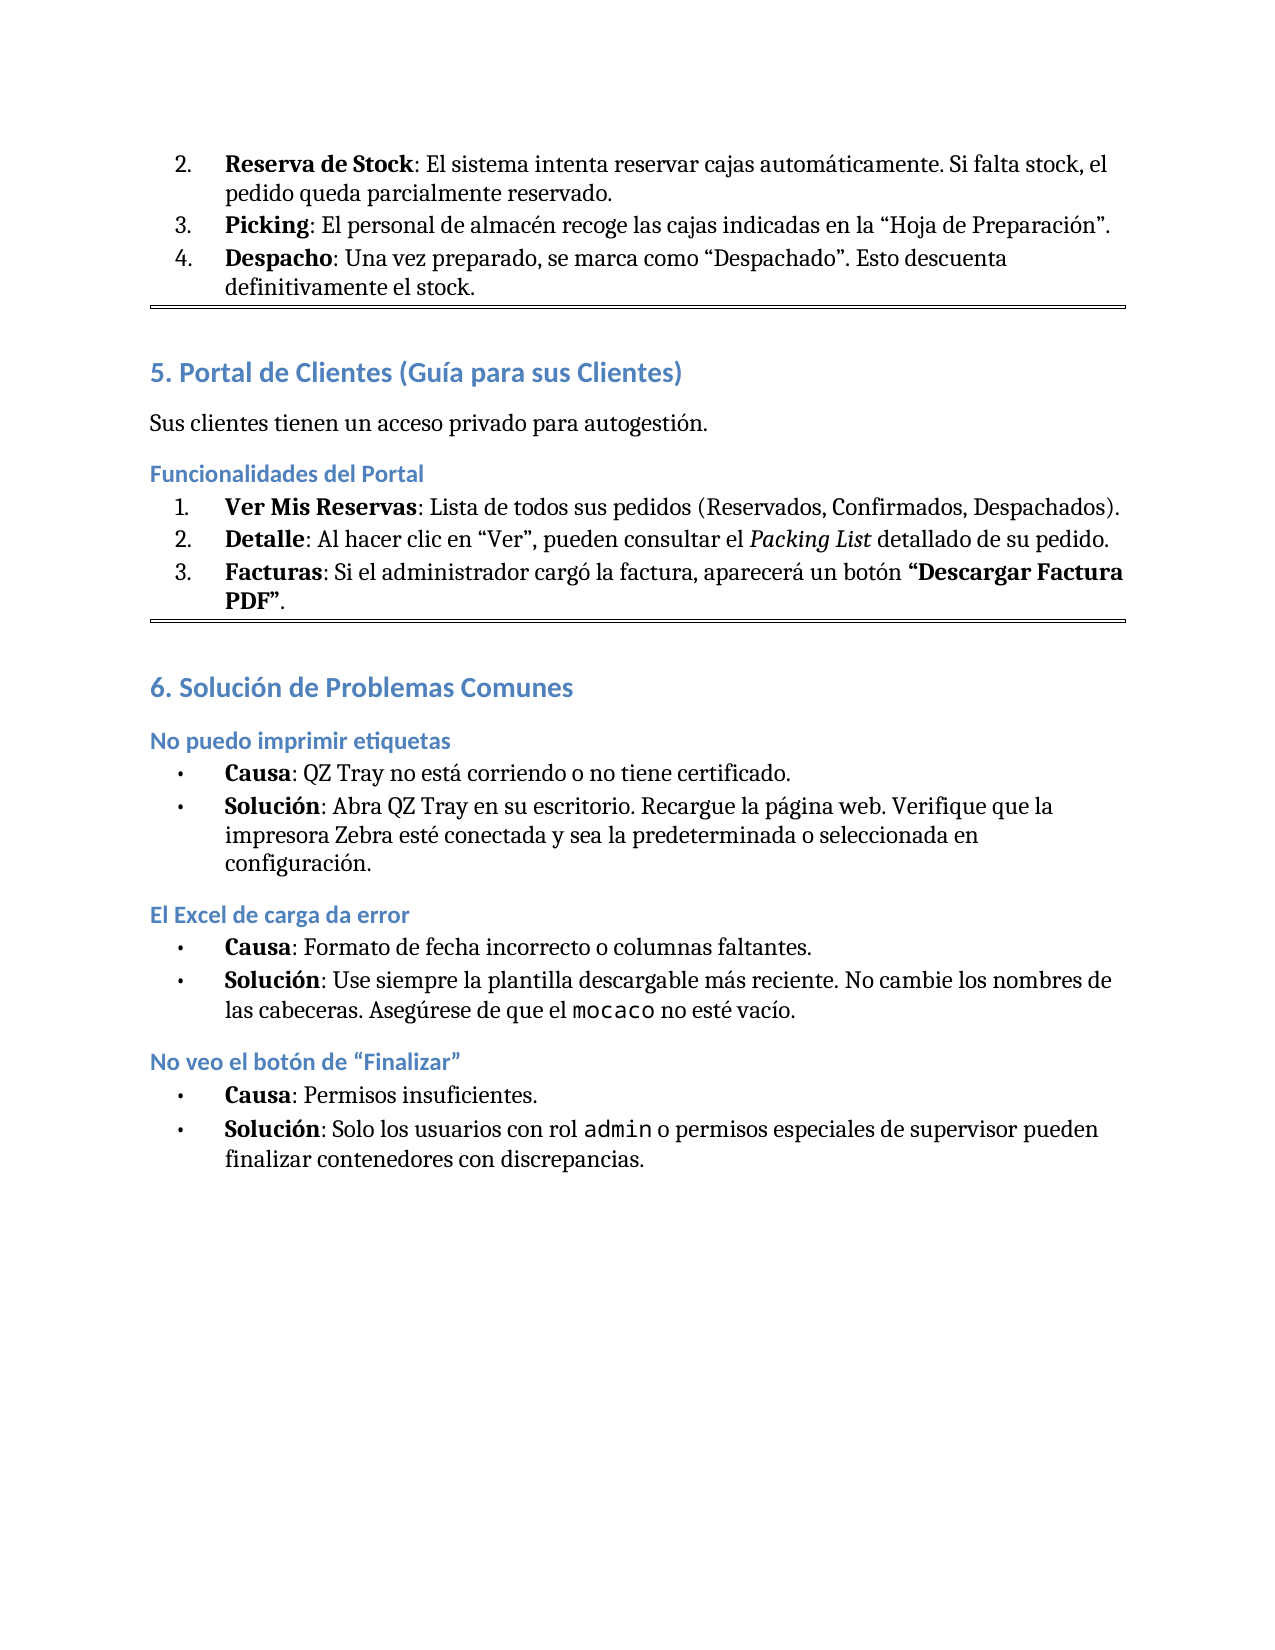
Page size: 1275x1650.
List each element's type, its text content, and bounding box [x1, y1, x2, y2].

list Facturas: Si el administrador cargó la factura, aparecerá un botón “Descargar Factura PDF”. [175, 558, 1125, 615]
subtitle No veo el botón de “Finalizar” [150, 1047, 1125, 1077]
subtitle Funcionalidades del Portal [150, 458, 1125, 489]
subtitle 6. Solución de Problemas Comunes [150, 669, 1125, 704]
list Solución: Abra QZ Tray en su escritorio. Recargue la página web. Verifique que la impresora Zebra esté conectada y sea la predeterminada o seleccionada en configuración. [175, 792, 1125, 878]
subtitle 5. Portal de Clientes (Guía para sus Clientes) [150, 354, 1125, 390]
list Ver Mis Reservas: Lista de todos sus pedidos (Reservados, Confirmados, Despachados). [175, 493, 1125, 522]
list Picking: El personal de almacén recoge las cajas indicadas en la “Hoja de Preparación”. [175, 211, 1125, 240]
subtitle No puedo imprimir etiquetas [150, 725, 1125, 756]
list Causa: Formato de fecha incorrecto o columnas faltantes. [175, 933, 1125, 962]
subtitle El Excel de carga da error [150, 899, 1125, 929]
list Detalle: Al hacer clic en “Ver”, pueden consultar el Packing List detallado de su pedido. [175, 525, 1125, 554]
list Solución: Solo los usuarios con rol admin o permisos especiales de supervisor pueden finalizar contenedores con discrepancias. [175, 1113, 1125, 1173]
list Despacho: Una vez preparado, se marca como “Despachado”. Esto descuenta definitivamente el stock. [175, 244, 1125, 301]
list Solución: Use siempre la plantilla descargable más reciente. No cambie los nombres de las cabeceras. Asegúrese de que el mocaco no esté vacío. [175, 966, 1125, 1026]
list Causa: QZ Tray no está corriendo o no tiene certificado. [175, 759, 1125, 788]
text Sus clientes tienen un acceso privado para autogestión. [150, 409, 1125, 438]
list Causa: Permisos insuficientes. [175, 1081, 1125, 1109]
list Reserva de Stock: El sistema intenta reservar cajas automáticamente. Si falta stock, el pedido queda parcialmente reservado. [175, 150, 1125, 207]
